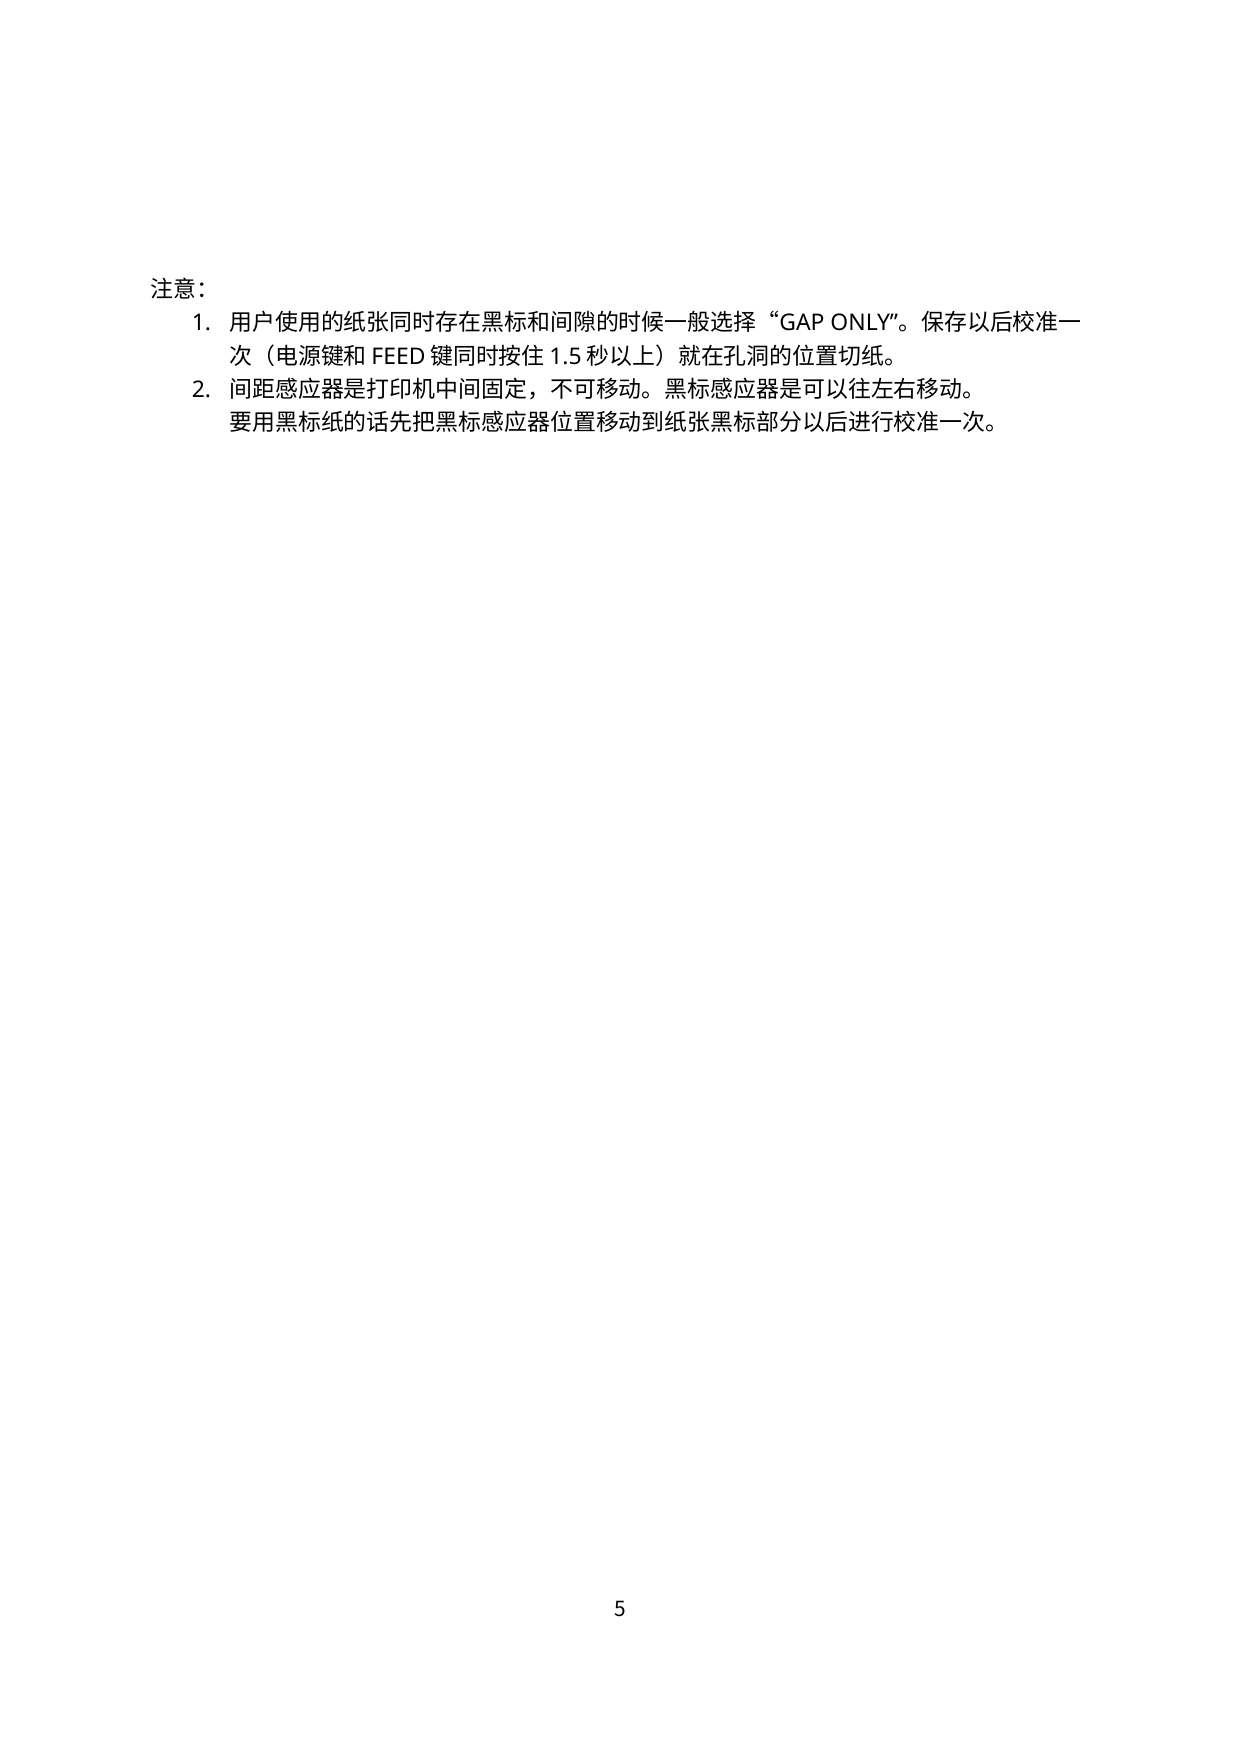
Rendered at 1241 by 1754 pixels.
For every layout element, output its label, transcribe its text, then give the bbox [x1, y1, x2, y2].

list 间距感应器是打印机中间固定，不可移动。黑标感应器是可以往左右移动。 [192, 371, 1090, 404]
list 要用黑标纸的话先把黑标感应器位置移动到纸张黑标部分以后进行校准一次。 [229, 404, 1090, 437]
list 用户使用的纸张同时存在黑标和间隙的时候一般选择“GAP ONLY”。保存以后校准一次（电源键和FEED键同时按住1.5秒以上）就在孔洞的位置切纸。 [192, 304, 1090, 371]
text 注意： [150, 271, 1090, 304]
